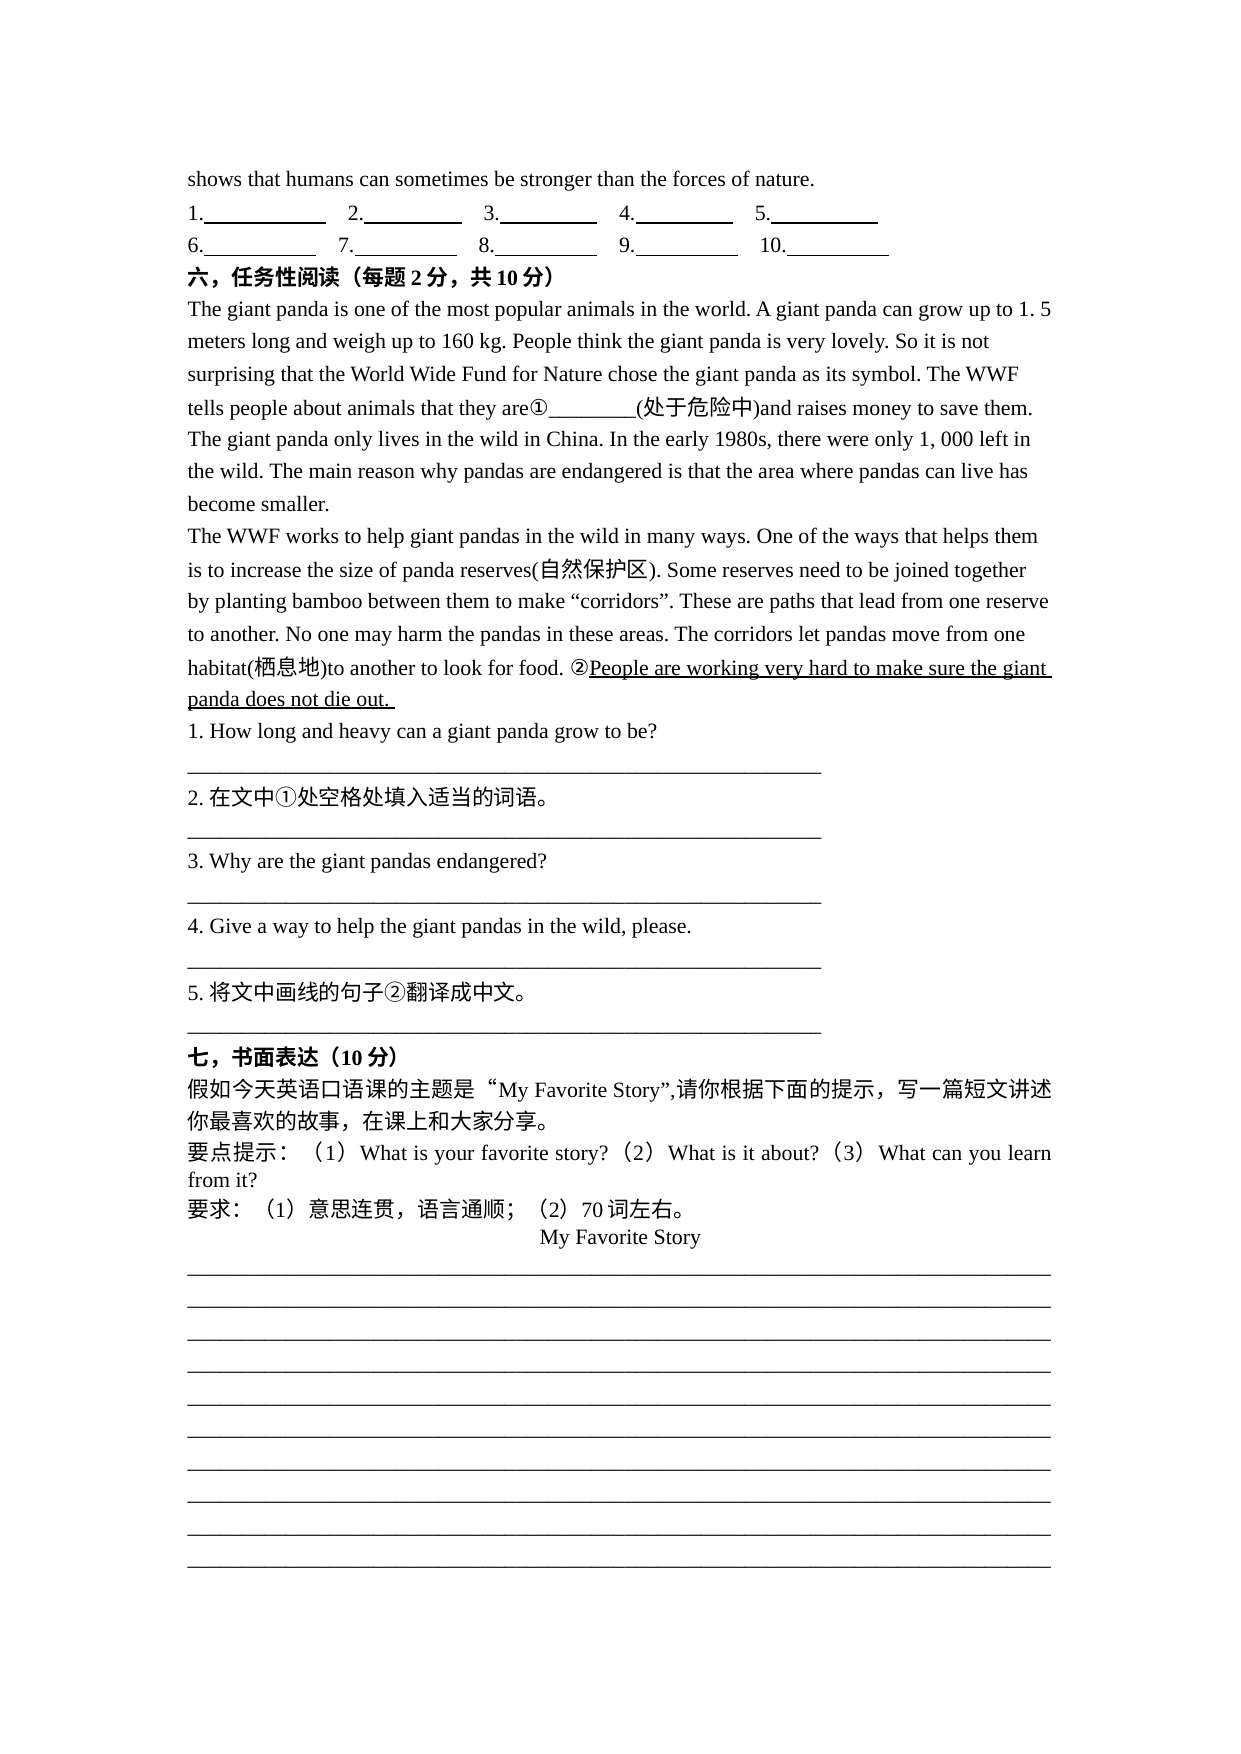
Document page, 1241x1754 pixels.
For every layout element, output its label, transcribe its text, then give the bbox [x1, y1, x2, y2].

text 1. How long and heavy can a giant panda grow to be? [187, 714, 1053, 747]
text The WWF works to help giant pandas in the wild in many ways. One of the ways that helps them is to increase the size of panda reserves(自然保护区). Some reserves need to be joined together by planting bamboo between them to make “corridors”. These are paths that lead from one reserve to another. No one may harm the pandas in these areas. The corridors let pandas move from one habitat(栖息地)to another to look for food. ②People are working very hard to make sure the giant panda does not die out. [187, 519, 1053, 714]
text 要求：（1）意思连贯，语言通顺；（2）70词左右。 [187, 1192, 1053, 1224]
text The giant panda is one of the most popular animals in the world. A giant panda can grow up to 1. 5 meters long and weigh up to 160 kg. People think the giant panda is very lovely. So it is not surprising that the World Wide Fund for Nature chose the giant panda as its symbol. The WWF tells people about animals that they are①________(处于危险中)and raises money to save them. [187, 292, 1053, 422]
text The giant panda only lives in the wild in China. In the early 1980s, there were only 1, 000 left in the wild. The main reason why pandas are endangered is that the area where pandas can live has become smaller. [187, 422, 1053, 519]
text 假如今天英语口语课的主题是“My Favorite Story”,请你根据下面的提示，写一篇短文讲述你最喜欢的故事，在课上和大家分享。 [187, 1072, 1053, 1135]
text ______________________________________________________________________________________________________________________________________________________________________________________________________________________________________________________________________________________________________________________________________________________________________________________________________________________________________________________________________________________________________________________________________________________________________________________________________________________________________________________________________________________________________________________________________________________________________________________________________________________ [187, 1249, 1053, 1574]
text __________________________________________________________ [187, 877, 1053, 909]
text My Favorite Story [187, 1224, 1053, 1249]
text 5. 将文中画线的句子②翻译成中文。 [187, 974, 1053, 1007]
text 七，书面表达（10分） [187, 1039, 1053, 1072]
text 要点提示：（1）What is your favorite story?（2）What is it about?（3）What can you learn from it? [187, 1135, 1053, 1192]
text __________________________________________________________ [187, 1007, 1053, 1039]
text 2. 在文中①处空格处填入适当的词语。 [187, 779, 1053, 812]
text 六，任务性阅读（每题2分，共10分） [187, 259, 1053, 292]
text __________________________________________________________ [187, 747, 1053, 779]
text __________________________________________________________ [187, 812, 1053, 844]
text 1. 2. 3. 4. 5. [187, 194, 1053, 227]
text 3. Why are the giant pandas endangered? [187, 844, 1053, 877]
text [187, 162, 1053, 194]
text __________________________________________________________ [187, 942, 1053, 974]
text 6. 7. 8. 9. 10. [187, 227, 1053, 259]
text 4. Give a way to help the giant pandas in the wild, please. [187, 909, 1053, 942]
